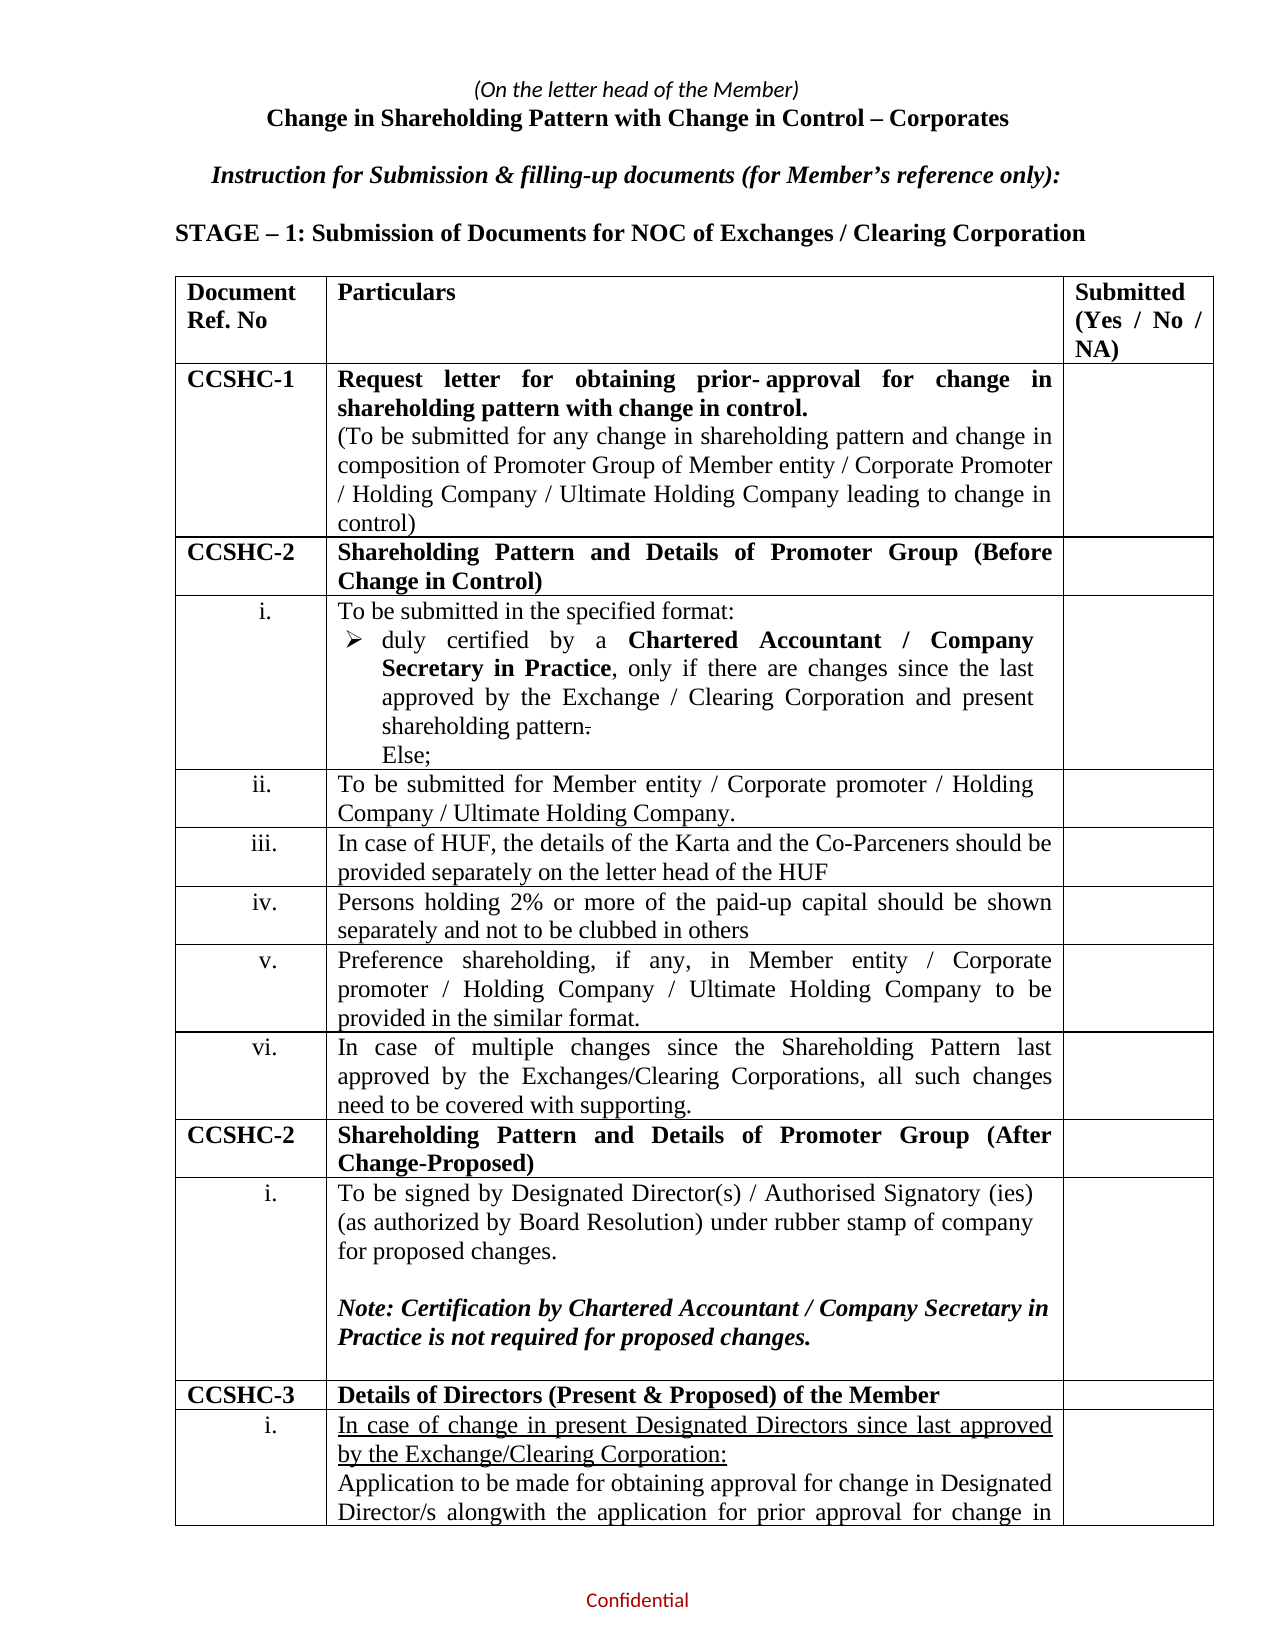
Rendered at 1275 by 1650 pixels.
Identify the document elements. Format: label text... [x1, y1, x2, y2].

table_cell [1064, 1120, 1213, 1177]
table_cell [1064, 770, 1213, 827]
table_cell Request letter for obtaining prior-approval for change in shareholding pattern with change in control. (To be submitted for any change in shareholding pattern and change in composition of Promoter Group of Member entity / Corporate Promoter / Holding Company / Ultimate Holding Company leading to change in control) [327, 364, 1063, 536]
table_cell In case of HUF, the details of the Karta and the Co-Parceners should be provided separately on the letter head of the HUF [327, 828, 1063, 886]
table_header Document Ref. No [176, 277, 326, 363]
table_cell Persons holding 2% or more of the paid-up capital should be shown separately and not to be clubbed in others [327, 887, 1063, 944]
table_cell [1064, 1178, 1213, 1379]
table_cell Details of Directors (Present & Proposed) of the Member [327, 1381, 1063, 1409]
table_cell [176, 1410, 326, 1525]
table_cell CCSHC-2 [176, 538, 326, 595]
table_cell [176, 1178, 326, 1379]
table_cell To be submitted for Member entity / Corporate promoter / Holding Company / Ultimate Holding Company. [327, 770, 1063, 827]
table_cell [1064, 596, 1213, 768]
table_cell Preference shareholding, if any, in Member entity / Corporate promoter / Holding Company / Ultimate Holding Company to be provided in the similar format. [327, 945, 1063, 1031]
table_cell CCSHC-3 [176, 1381, 326, 1409]
table_cell [1064, 887, 1213, 944]
table_cell [176, 770, 326, 827]
table_cell CCSHC-2 [176, 1120, 326, 1177]
table_cell [176, 945, 326, 1031]
table_cell [1064, 1381, 1213, 1409]
table_cell To be signed by Designated Director(s) / Authorised Signatory (ies) (as authorized by Board Resolution) under rubber stamp of company for proposed changes. Note: Certification by Chartered Accountant / Company Secretary in Practice is not required for proposed changes. [327, 1178, 1063, 1379]
table_cell [176, 596, 326, 768]
table_header Particulars [327, 277, 1063, 363]
table_cell Shareholding Pattern and Details of Promoter Group (Before Change in Control) [327, 538, 1063, 595]
table_cell [176, 1033, 326, 1119]
text STAGE – 1: Submission of Documents for NOC of Exchanges / Clearing Corporation [175, 218, 1100, 247]
table_cell [1064, 538, 1213, 595]
table_cell [1064, 828, 1213, 886]
table_cell [1064, 1033, 1213, 1119]
table_cell To be submitted in the specified format: duly certified by a Chartered Accountant / Company Secretary in Practice, only if there are changes since the last approved by the Exchange / Clearing Corporation and present shareholding pattern. Else; [327, 596, 1063, 768]
table_cell Shareholding Pattern and Details of Promoter Group (After Change-Proposed) [327, 1120, 1063, 1177]
table_cell [176, 828, 326, 886]
table_cell CCSHC-1 [176, 364, 326, 536]
table_cell [1064, 364, 1213, 536]
text Instruction for Submission & filling‐up documents (for Member’s reference only): [175, 161, 1100, 189]
subtitle Change in Shareholding Pattern with Change in Control – Corporates [175, 103, 1100, 132]
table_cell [327, 1410, 1063, 1525]
table_cell [176, 887, 326, 944]
table_cell [1064, 945, 1213, 1031]
table_cell [1064, 1410, 1213, 1525]
table_cell In case of multiple changes since the Shareholding Pattern last approved by the Exchanges/Clearing Corporations, all such changes need to be covered with supporting. [327, 1033, 1063, 1119]
table_header Submitted (Yes / No / NA) [1064, 277, 1213, 363]
